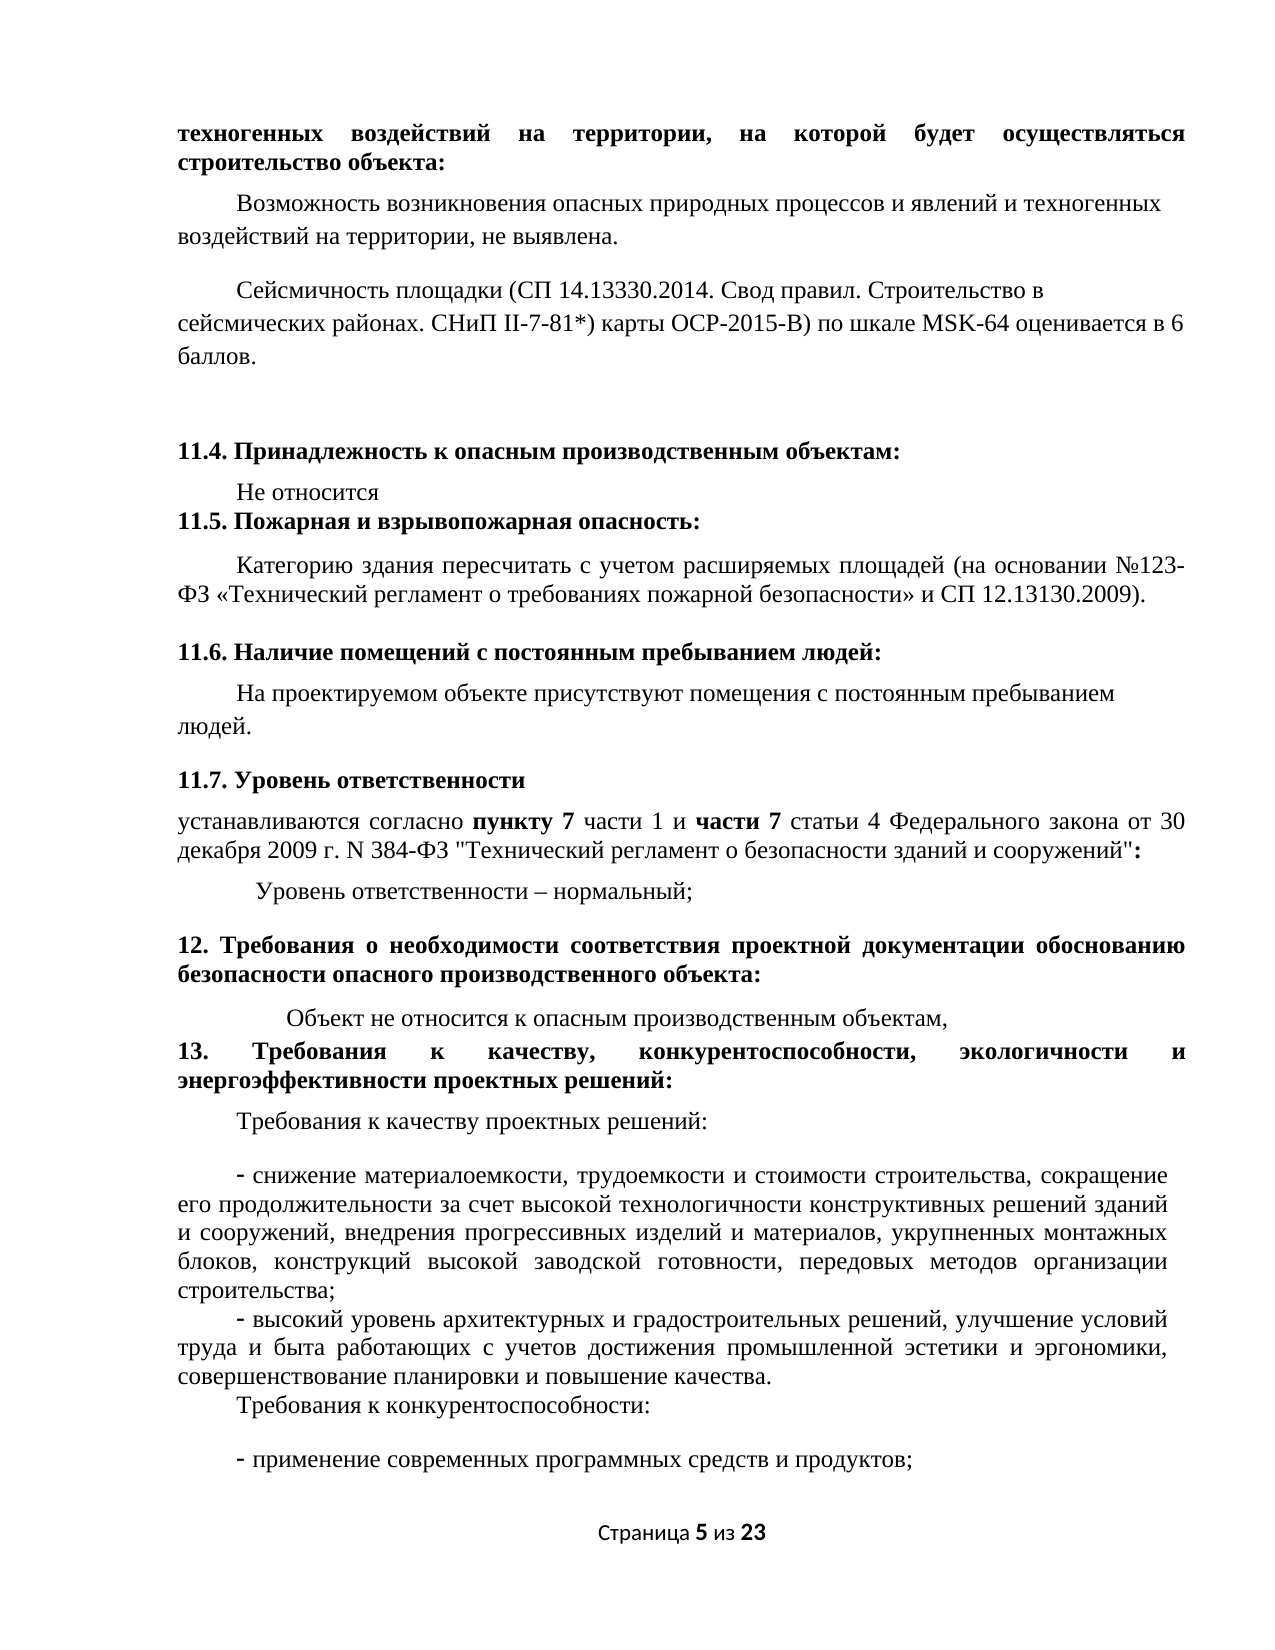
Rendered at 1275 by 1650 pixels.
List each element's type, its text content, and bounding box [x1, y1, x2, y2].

text 11.5. Пожарная и взрывопожарная опасность: [177, 506, 1186, 535]
text 13. Требования к качеству, конкурентоспособности, экологичности и энергоэффективности проектных решений: [177, 1036, 1186, 1094]
text Категорию здания пересчитать с учетом расширяемых площадей (на основании №123-ФЗ «Технический регламент о требованиях пожарной безопасности» и СП 12.13130.2009). [177, 551, 1186, 608]
text 11.7. Уровень ответственности [177, 765, 1186, 794]
text 11.6. Наличие помещений с постоянным пребыванием людей: [177, 637, 1186, 666]
text Уровень ответственности – нормальный; [177, 876, 1186, 905]
text 12. Требования о необходимости соответствия проектной документации обоснованию безопасности опасного производственного объекта: [177, 930, 1186, 987]
text Сейсмичность площадки (СП 14.13330.2014. Свод правил. Строительство в сейсмических районах. СНиП II-7-81*) карты ОСР-2015-В) по шкале MSK-64 оценивается в 6 баллов. [177, 275, 1186, 370]
text На проектируемом объекте присутствуют помещения с постоянным пребыванием людей. [177, 678, 1186, 740]
text Требования к качеству проектных решений: [177, 1106, 1186, 1135]
text Не относится [177, 477, 1186, 506]
text устанавливаются согласно пункту 7 части 1 и части 7 статьи 4 Федерального закона от 30 декабря 2009 г. N 384-ФЗ "Технический регламент о безопасности зданий и сооружений": [177, 806, 1186, 864]
text Объект не относится к опасным производственным объектам, [177, 1003, 1186, 1032]
text Возможность возникновения опасных природных процессов и явлений и техногенных воздействий на территории, не выявлена. [177, 188, 1186, 250]
list снижение материалоемкости, трудоемкости и стоимости строительства, сокращение его продолжительности за счет высокой технологичности конструктивных решений зданий и сооружений, внедрения прогрессивных изделий и материалов, укрупненных монтажных блоков, конструкций высокой заводской готовности, передовых методов организации строительства; [177, 1160, 1169, 1304]
text Требования к конкурентоспособности: [177, 1390, 1186, 1419]
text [177, 118, 1186, 176]
list высокий уровень архитектурных и градостроительных решений, улучшение условий труда и быта работающих с учетов достижения промышленной эстетики и эргономики, совершенствование планировки и повышение качества. [177, 1304, 1169, 1390]
text 11.4. Принадлежность к опасным производственным объектам: [177, 436, 1186, 465]
list применение современных программных средств и продуктов; [177, 1444, 1169, 1473]
